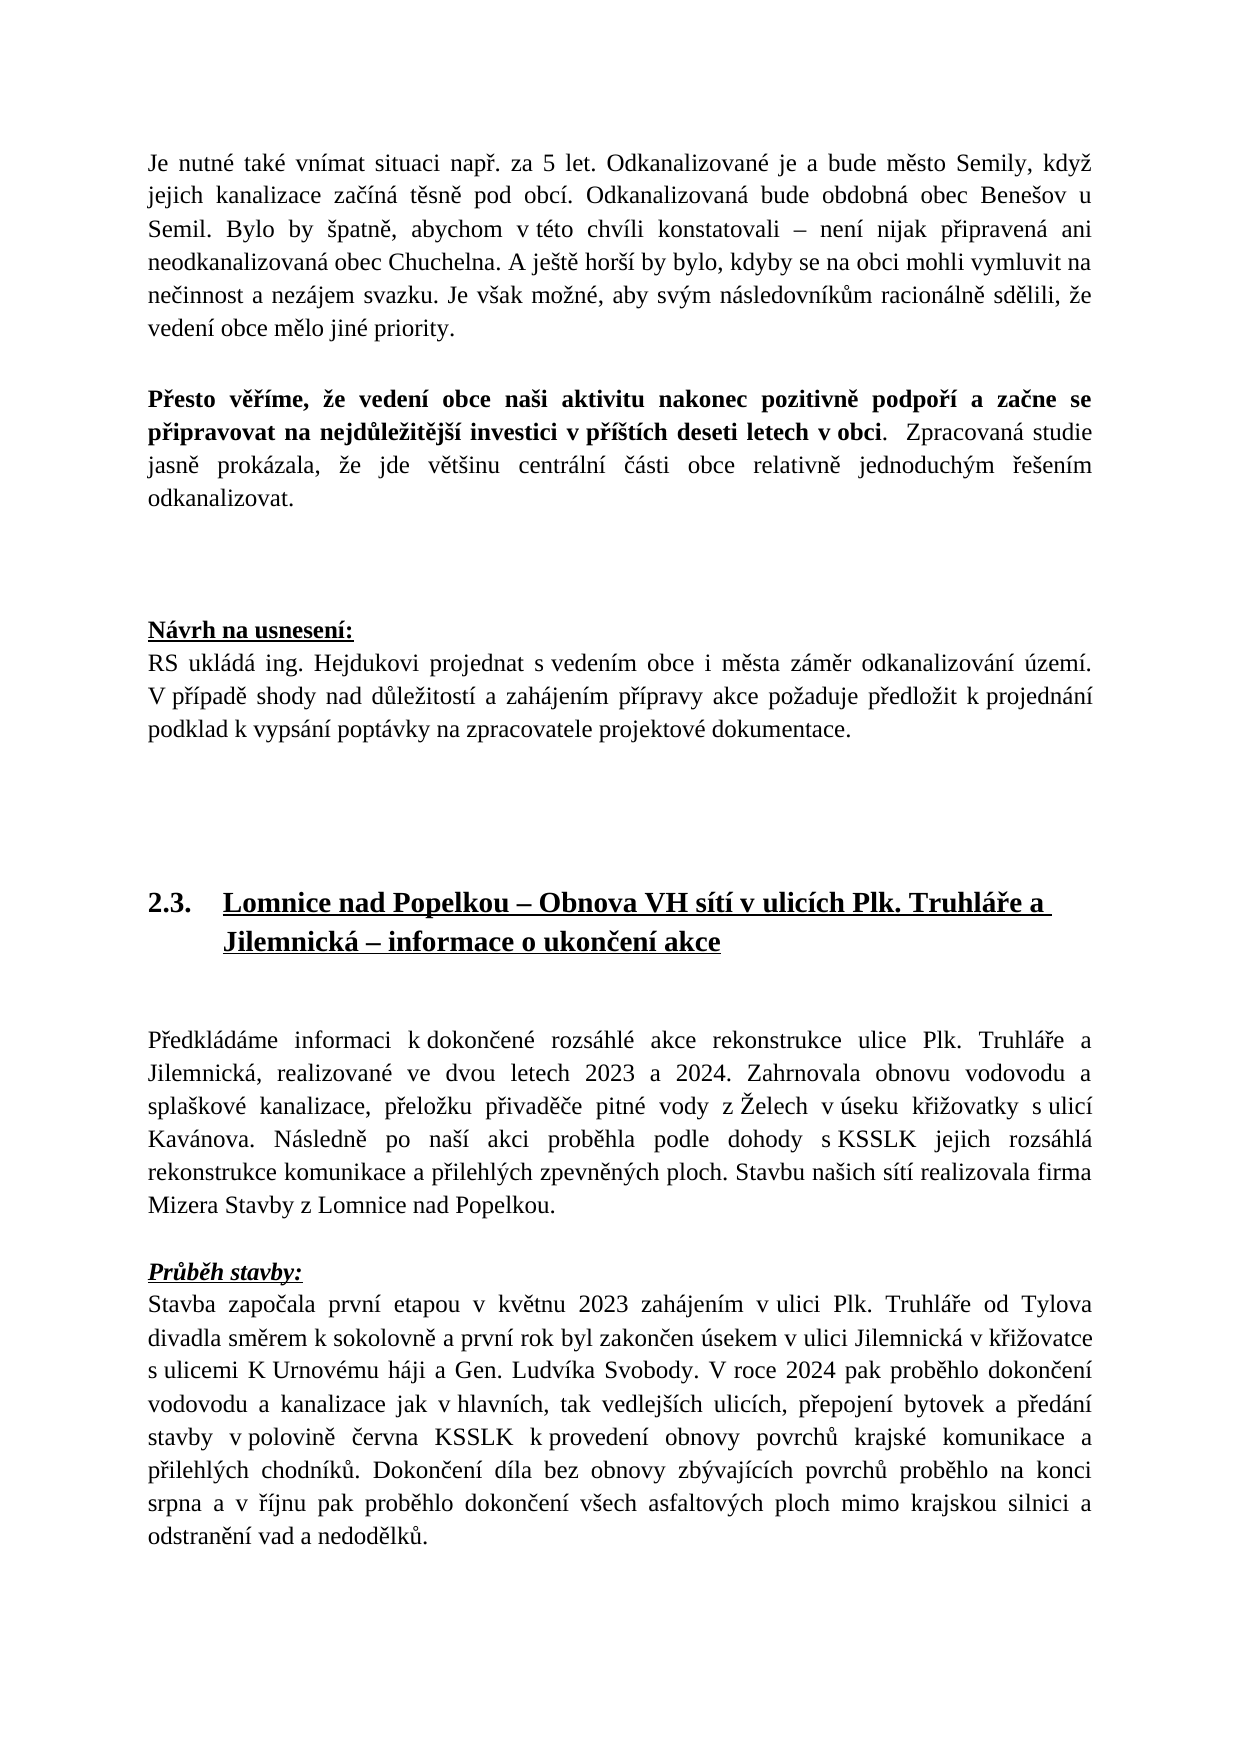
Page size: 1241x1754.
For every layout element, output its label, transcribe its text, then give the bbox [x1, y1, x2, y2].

text Průběh stavby: [148, 1257, 1093, 1285]
text Stavba započala první etapou v květnu 2023 zahájením v ulici Plk. Truhláře od Tylova divadla směrem k sokolovně a první rok byl zakončen úsekem v ulici Jilemnická v křižovatce s ulicemi K Urnovému háji a Gen. Ludvíka Svobody. V roce 2024 pak proběhlo dokončení vodovodu a kanalizace jak v hlavních, tak vedlejších ulicích, přepojení bytovek a předání stavby v polovině června KSSLK k provedení obnovy povrchů krajské komunikace a přilehlých chodníků. Dokončení díla bez obnovy zbývajících povrchů proběhlo na konci srpna a v říjnu pak proběhlo dokončení všech asfaltových ploch mimo krajskou silnici a odstranění vad a nedodělků. [148, 1289, 1093, 1549]
text RS ukládá ing. Hejdukovi projednat s vedením obce i města záměr odkanalizování území. V případě shody nad důležitostí a zahájením přípravy akce požaduje předložit k projednání podklad k vypsání poptávky na zpracovatele projektové dokumentace. [148, 648, 1093, 743]
text Je nutné také vnímat situaci např. za 5 let. Odkanalizované je a bude město Semily, když jejich kanalizace začíná těsně pod obcí. Odkanalizovaná bude obdobná obec Benešov u Semil. Bylo by špatně, abychom v této chvíli konstatovali – není nijak připravená ani neodkanalizovaná obec Chuchelna. A ještě horší by bylo, kdyby se na obci mohli vymluvit na nečinnost a nezájem svazku. Je však možné, aby svým následovníkům racionálně sdělili, že vedení obce mělo jiné priority. [148, 148, 1093, 341]
text Návrh na usnesení: [148, 615, 1093, 644]
text Předkládáme informaci k dokončené rozsáhlé akce rekonstrukce ulice Plk. Truhláře a Jilemnická, realizované ve dvou letech 2023 a 2024. Zahrnovala obnovu vodovodu a splaškové kanalizace, přeložku přivaděče pitné vody z Želech v úseku křižovatky s ulicí Kavánova. Následně po naší akci proběhla podle dohody s KSSLK jejich rozsáhlá rekonstrukce komunikace a přilehlých zpevněných ploch. Stavbu našich sítí realizovala firma Mizera Stavby z Lomnice nad Popelkou. [148, 1025, 1093, 1219]
list Lomnice nad Popelkou – Obnova VH sítí v ulicích Plk. Truhláře a Jilemnická – informace o ukončení akce [148, 885, 1093, 957]
text Přesto věříme, že vedení obce naši aktivitu nakonec pozitivně podpoří a začne se připravovat na nejdůležitější investici v příštích deseti letech v obci. Zpracovaná studie jasně prokázala, že jde většinu centrální části obce relativně jednoduchým řešením odkanalizovat. [148, 384, 1093, 512]
